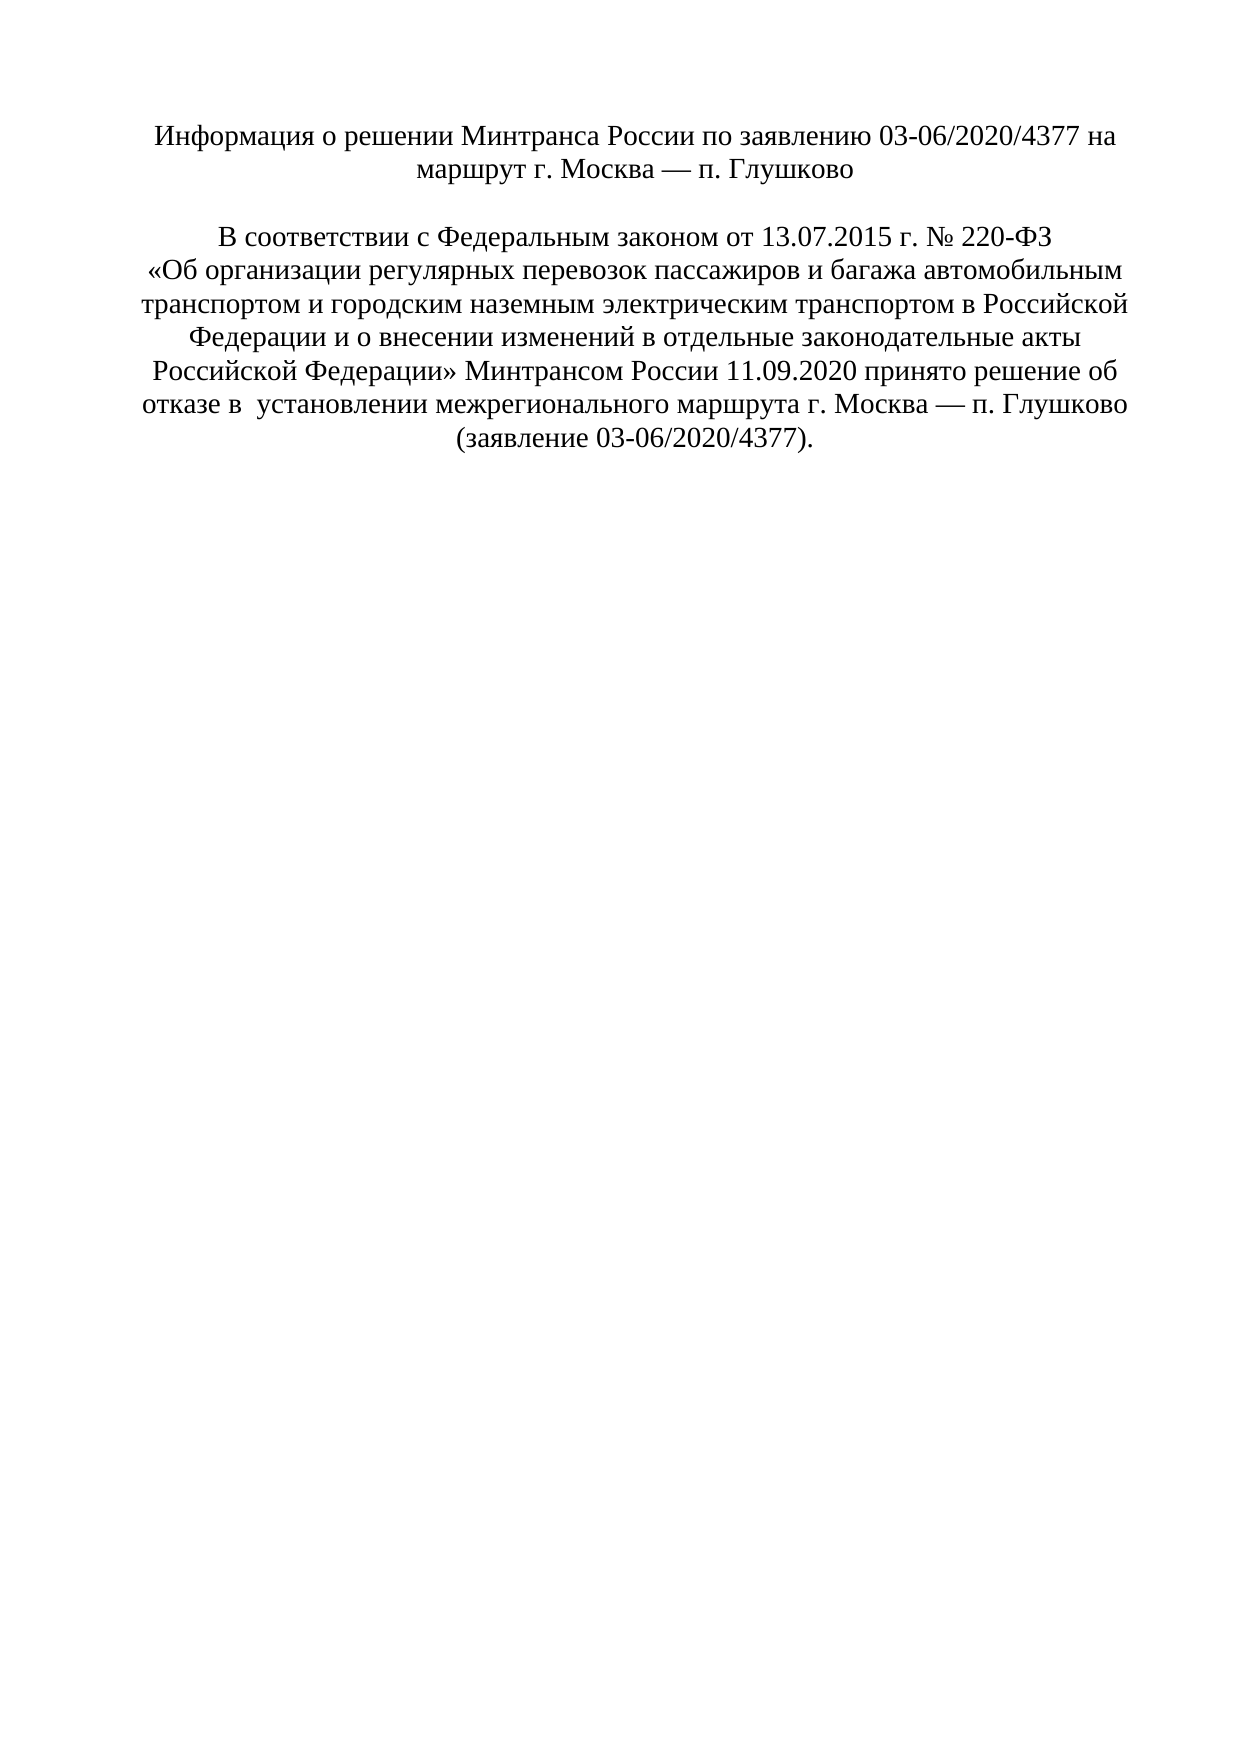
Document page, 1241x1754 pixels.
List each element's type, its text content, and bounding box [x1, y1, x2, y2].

text В соответствии с Федеральным законом от 13.07.2015 г. № 220-ФЗ «Об организации регулярных перевозок пассажиров и багажа автомобильным транспортом и городским наземным электрическим транспортом в Российской Федерации и о внесении изменений в отдельные законодательные акты Российской Федерации» Минтрансом России 11.09.2020 принято решение об отказе в установлении межрегионального маршрута г. Москва — п. Глушково (заявление 03-06/2020/4377). [118, 219, 1152, 453]
text Информация о решении Минтранса России по заявлению 03-06/2020/4377 на маршрут г. Москва — п. Глушково [118, 118, 1152, 185]
